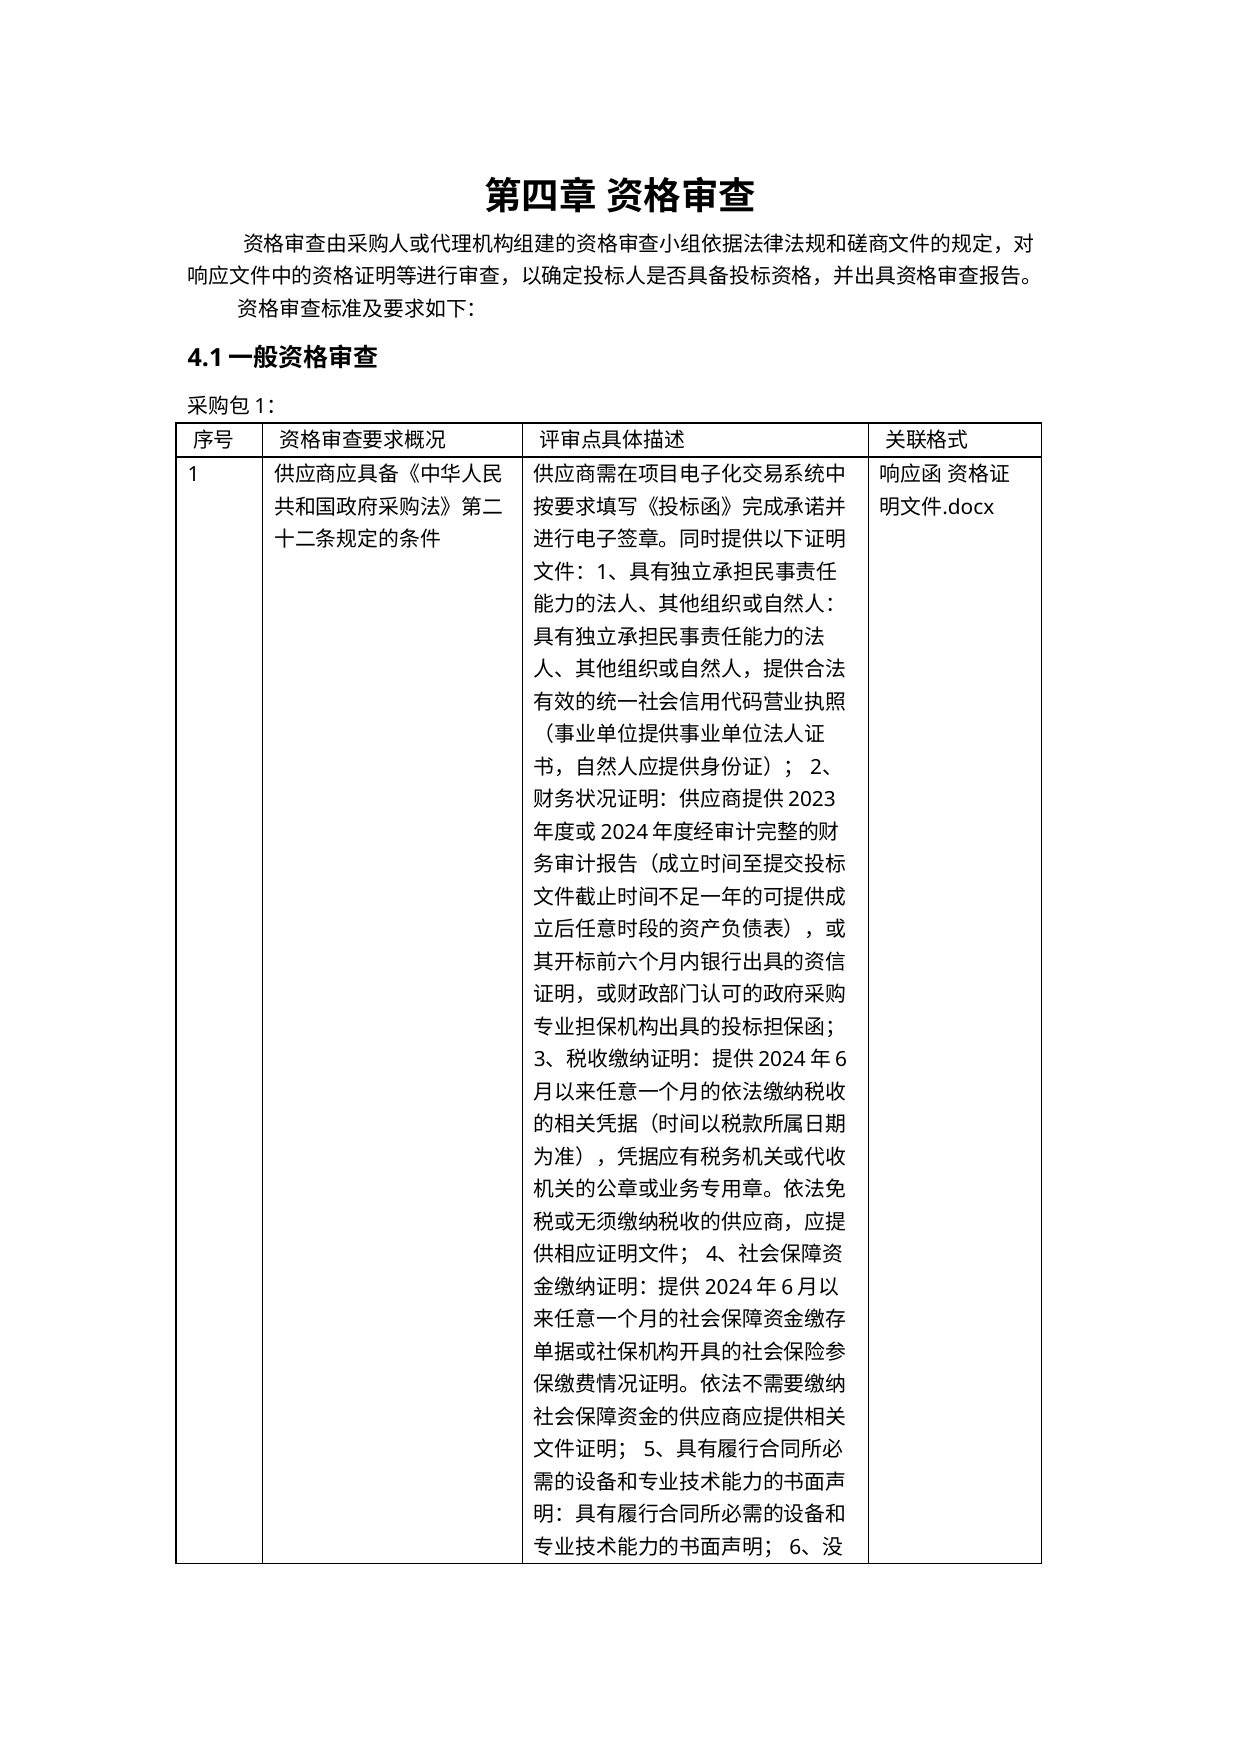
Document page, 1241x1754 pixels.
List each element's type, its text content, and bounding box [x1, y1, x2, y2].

text 采购包1： [187, 389, 1053, 422]
table_header 关联格式 [869, 424, 1041, 456]
text 资格审查由采购人或代理机构组建的资格审查小组依据法律法规和磋商文件的规定，对响应文件中的资格证明等进行审查，以确定投标人是否具备投标资格，并出具资格审查报告。 [187, 227, 1053, 292]
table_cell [523, 458, 868, 1563]
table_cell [263, 458, 522, 1563]
text 第四章 资格审查 [187, 162, 1053, 227]
text 资格审查标准及要求如下： [187, 292, 1053, 324]
table_cell 响应函 资格证明文件.docx [869, 458, 1041, 1563]
table_header 序号 [177, 424, 262, 456]
table_header 资格审查要求概况 [263, 424, 522, 456]
table_header 评审点具体描述 [523, 424, 868, 456]
table_cell 1 [177, 458, 262, 1563]
text 4.1一般资格审查 [187, 324, 1053, 389]
